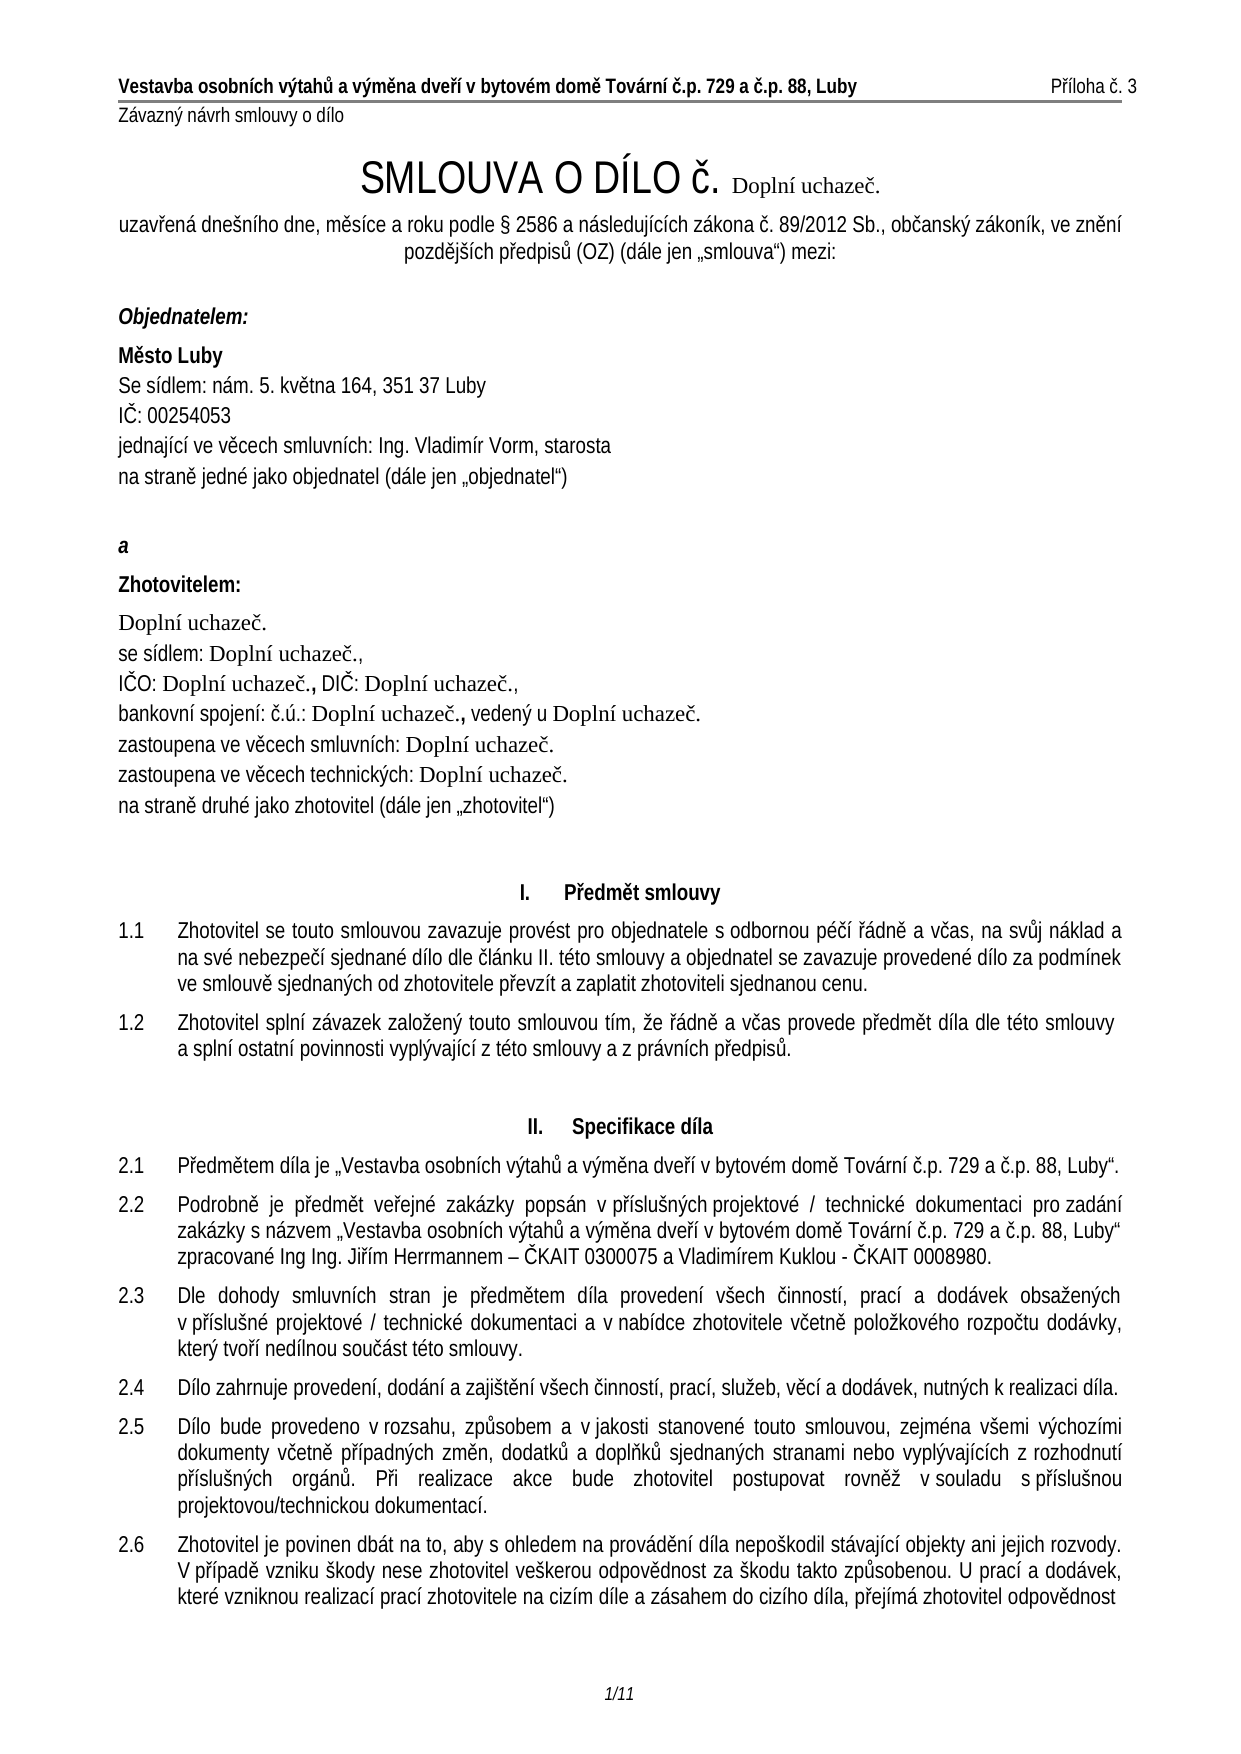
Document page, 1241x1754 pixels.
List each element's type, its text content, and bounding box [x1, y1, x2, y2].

list Předmětem díla je „Vestavba osobních výtahů a výměna dveří v bytovém domě Tovární č.p. 729 a č.p. 88, Luby“. [118, 1152, 1122, 1178]
text SMLOUVA O DÍLO č. [118, 151, 1122, 203]
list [118, 1531, 1122, 1609]
text II. Specifikace díla [118, 1113, 1122, 1139]
text zastoupena ve věcech technických: [118, 761, 1122, 788]
subtitle Se sídlem: nám. 5. května 164, 351 37 Luby [118, 372, 1122, 398]
list Dle dohody smluvních stran je předmětem díla provedení všech činností, prací a dodávek obsažených v příslušné projektové / technické dokumentaci a v nabídce zhotovitele včetně položkového rozpočtu dodávky, který tvoří nedílnou součást této smlouvy. [118, 1282, 1122, 1361]
text IČO: , DIČ: , [118, 670, 1122, 696]
list Dílo bude provedeno v rozsahu, způsobem a v jakosti stanovené touto smlouvou, zejména všemi výchozími dokumenty včetně případných změn, dodatků a doplňků sjednaných stranami nebo vyplývajících z rozhodnutí příslušných orgánů. Při realizace akce bude zhotovitel postupovat rovněž v souladu s příslušnou projektovou/technickou dokumentací. [118, 1413, 1122, 1518]
subtitle Objednatelem: [118, 303, 1122, 329]
text a [118, 532, 1122, 558]
list Zhotovitel se touto smlouvou zavazuje provést pro objednatele s odbornou péčí řádně a včas, na svůj náklad a na své nebezpečí sjednané dílo dle článku II. této smlouvy a objednatel se zavazuje provedené dílo za podmínek ve smlouvě sjednaných od zhotovitele převzít a zaplatit zhotoviteli sjednanou cenu. [118, 917, 1122, 996]
text uzavřená dnešního dne, měsíce a roku podle § 2586 a následujících zákona č. 89/2012 Sb., občanský zákoník, ve znění pozdějších předpisů (OZ) (dále jen „smlouva“) mezi: [118, 211, 1122, 264]
text Zhotovitelem: [118, 571, 1122, 597]
text I. Předmět smlouvy [118, 878, 1122, 905]
text zastoupena ve věcech smluvních: [118, 731, 1122, 757]
list Zhotovitel splní závazek založený touto smlouvou tím, že řádně a včas provede předmět díla dle této smlouvy a splní ostatní povinnosti vyplývající z této smlouvy a z právních předpisů. [118, 1009, 1122, 1062]
text na straně druhé jako zhotovitel (dále jen „zhotovitel“) [118, 792, 1122, 818]
list Dílo zahrnuje provedení, dodání a zajištění všech činností, prací, služeb, věcí a dodávek, nutných k realizaci díla. [118, 1374, 1122, 1400]
text se sídlem: , [118, 639, 1122, 666]
text jednající ve věcech smluvních: Ing. Vladimír Vorm, starosta [118, 432, 1122, 459]
text na straně jedné jako objednatel (dále jen „objednatel“) [118, 463, 1122, 489]
text IČ: 00254053 [118, 402, 1122, 428]
list Podrobně je předmět veřejné zakázky popsán v příslušných projektové / technické dokumentaci pro zadání zakázky s názvem „Vestavba osobních výtahů a výměna dveří v bytovém domě Tovární č.p. 729 a č.p. 88, Luby“ zpracované Ing Ing. Jiřím Herrmannem – ČKAIT 0300075 a Vladimírem Kuklou - ČKAIT 0008980. [118, 1191, 1122, 1270]
subtitle Město Luby [118, 342, 1122, 368]
text bankovní spojení: č.ú.: , vedený u [118, 700, 1122, 727]
